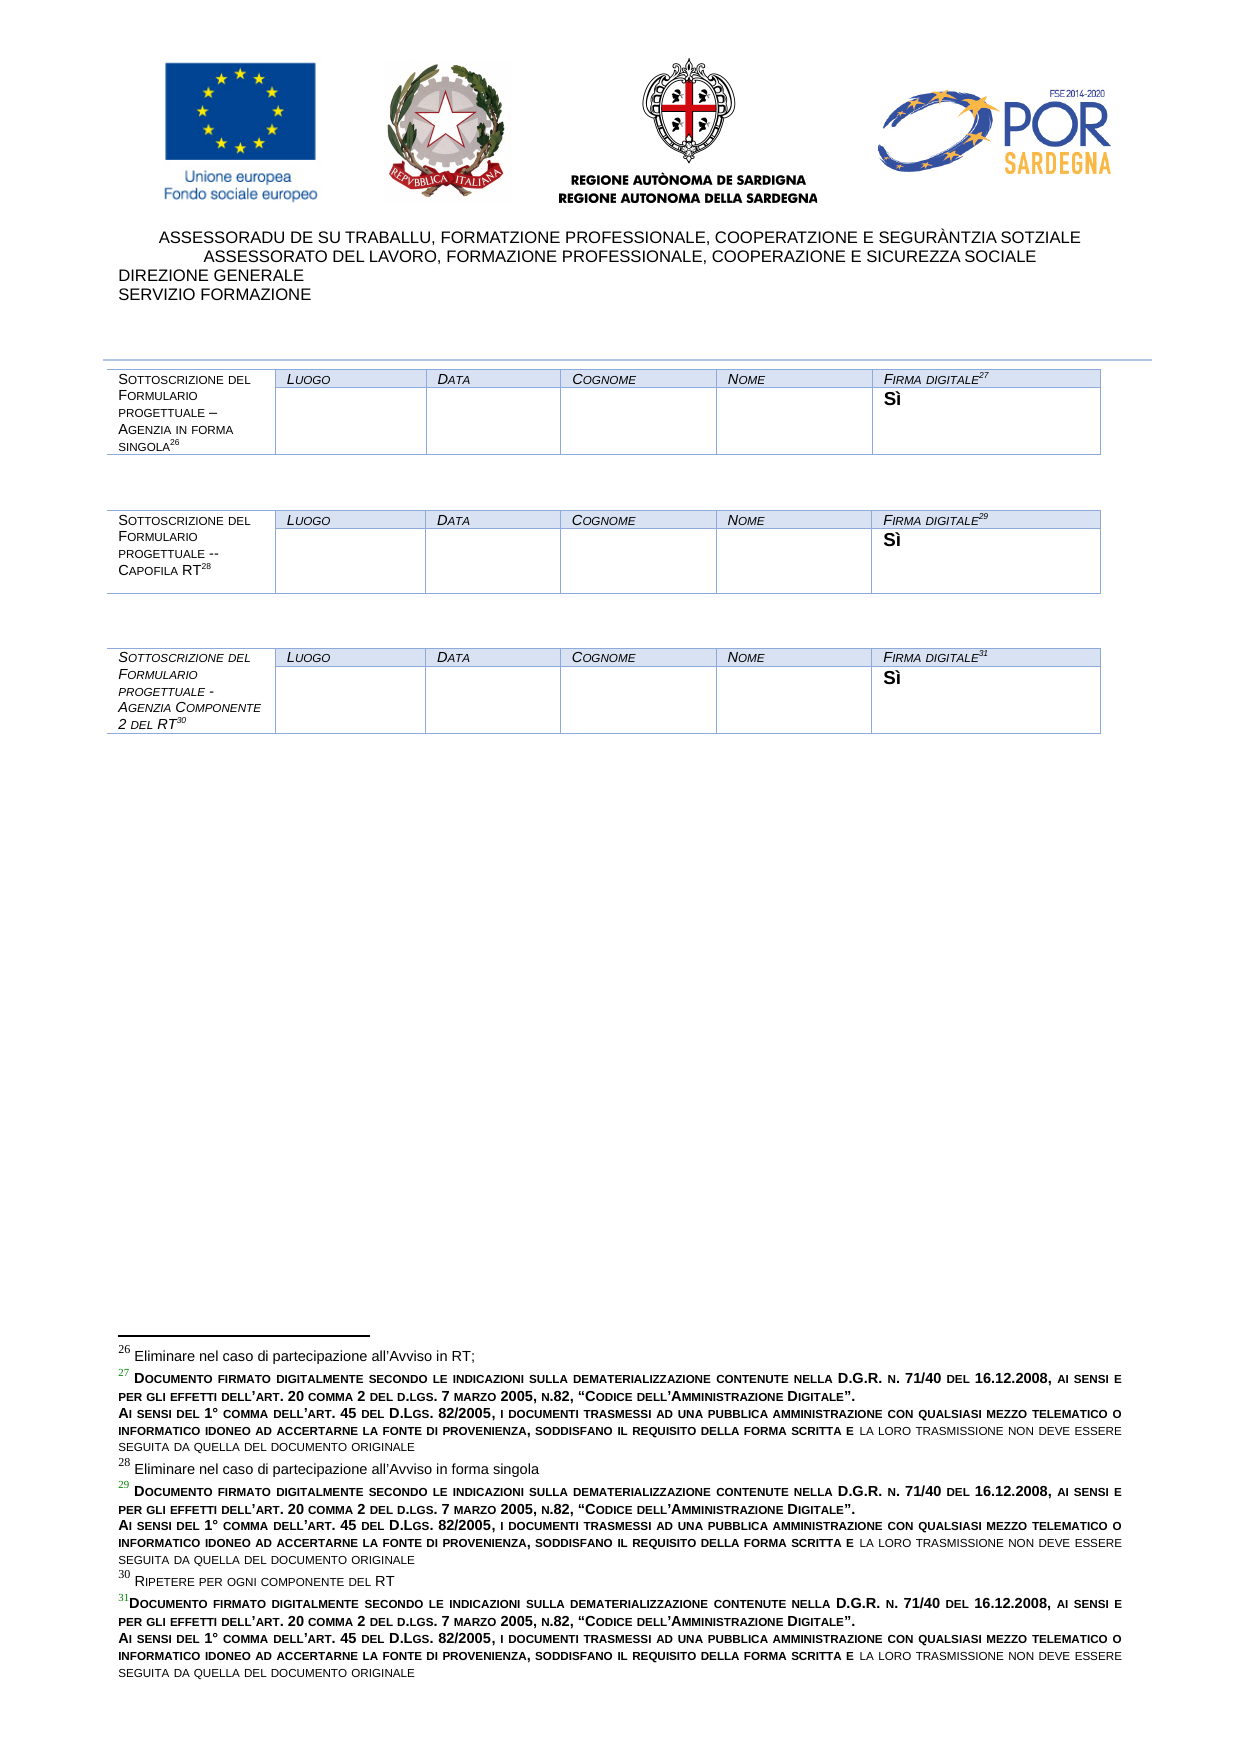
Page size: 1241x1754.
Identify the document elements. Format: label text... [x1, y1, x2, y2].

table_cell [276, 529, 425, 593]
table_cell Cognome [561, 370, 716, 387]
table_cell Cognome [561, 511, 716, 528]
table_cell [561, 667, 716, 733]
table_cell Sottoscrizione del Formulario progettuale - Agenzia Componente 2 del RT [107, 649, 275, 733]
table_cell [561, 529, 716, 593]
table_cell Sottoscrizione del Formulario progettuale -- Capofila RT [107, 511, 275, 593]
table_cell [276, 388, 426, 454]
table_cell Sottoscrizione del Formulario progettuale – Agenzia in forma singola [107, 370, 275, 454]
table_cell Firma digitale [872, 649, 1100, 666]
table_cell Data [426, 511, 560, 528]
table_cell Data [426, 649, 560, 666]
picture [137, 57, 344, 204]
picture [559, 58, 818, 203]
table_cell Firma digitale [873, 370, 1100, 387]
table_cell Luogo [276, 649, 425, 666]
table_cell Cognome [561, 649, 716, 666]
table_cell Luogo [276, 511, 425, 528]
table_cell Data [427, 370, 560, 387]
table_cell Sì [872, 529, 1100, 593]
table_cell [276, 667, 425, 733]
table_cell [717, 388, 872, 454]
table_cell Nome [717, 511, 871, 528]
table_cell Nome [717, 649, 871, 666]
picture [871, 77, 1122, 184]
picture [383, 58, 512, 203]
table_cell Nome [717, 370, 872, 387]
table_cell [717, 529, 871, 593]
table_cell Sì [873, 388, 1100, 454]
table_cell [717, 667, 871, 733]
table_cell [426, 529, 560, 593]
table_cell Luogo [276, 370, 426, 387]
table_cell Sì [872, 667, 1100, 733]
table_cell [426, 667, 560, 733]
table_cell Firma digitale [872, 511, 1100, 528]
table_cell [561, 388, 716, 454]
table_cell [427, 388, 560, 454]
